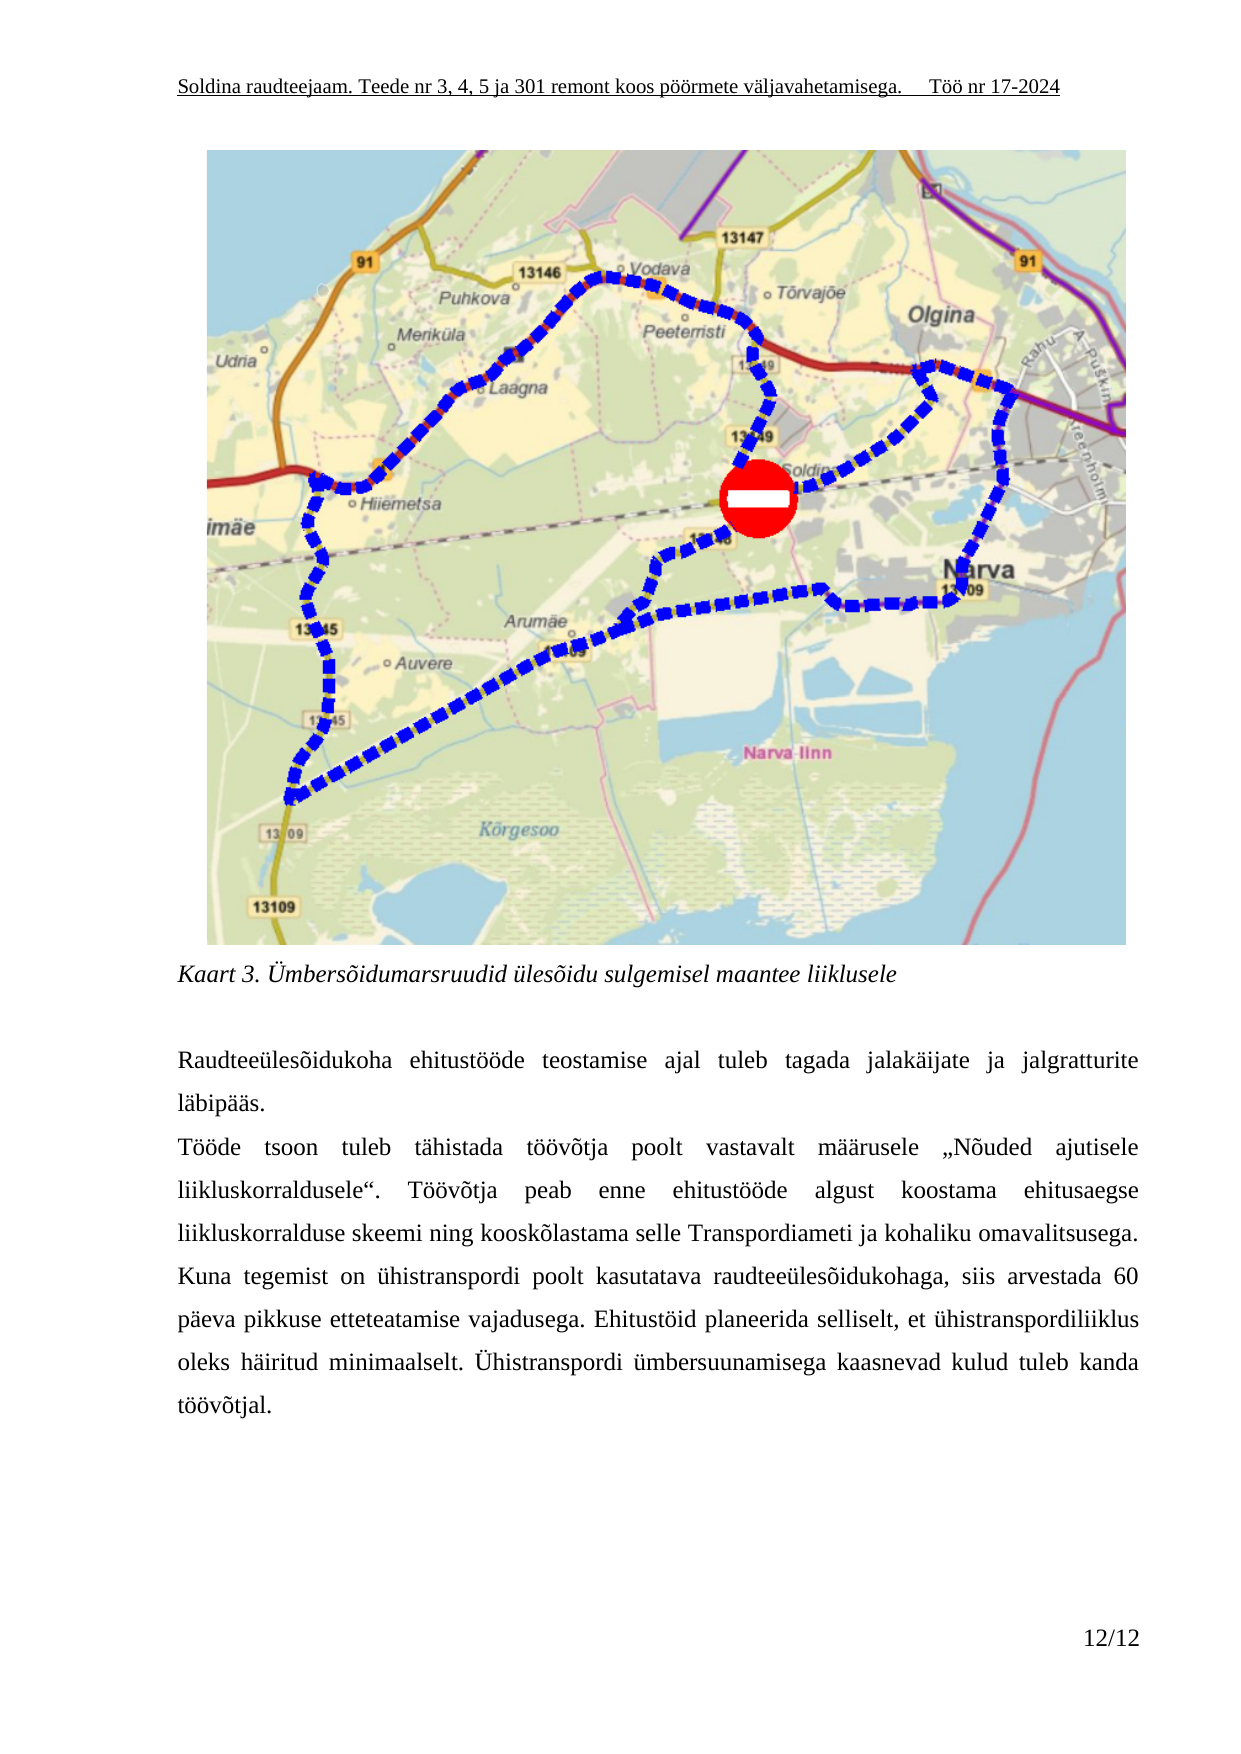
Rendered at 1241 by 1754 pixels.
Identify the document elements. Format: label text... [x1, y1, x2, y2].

text Tööde tsoon tuleb tähistada töövõtja poolt vastavalt määrusele „Nõuded ajutisele liikluskorraldusele“. Töövõtja peab enne ehitustööde algust koostama ehitusaegse liikluskorralduse skeemi ning kooskõlastama selle Transpordiameti ja kohaliku omavalitsusega. Kuna tegemist on ühistranspordi poolt kasutatava raudteeülesõidukohaga, siis arvestada 60 päeva pikkuse etteteatamise vajadusega. Ehitustöid planeerida selliselt, et ühistranspordiliiklus oleks häiritud minimaalselt. Ühistranspordi ümbersuunamisega kaasnevad kulud tuleb kanda töövõtjal. [177, 1132, 1140, 1419]
text Raudteeülesõidukoha ehitustööde teostamise ajal tuleb tagada jalakäijate ja jalgratturite läbipääs. [177, 1045, 1140, 1117]
picture [206, 150, 1126, 945]
text Kaart 3. Ümbersõidumarsruudid ülesõidu sulgemisel maantee liiklusele [177, 959, 1140, 988]
